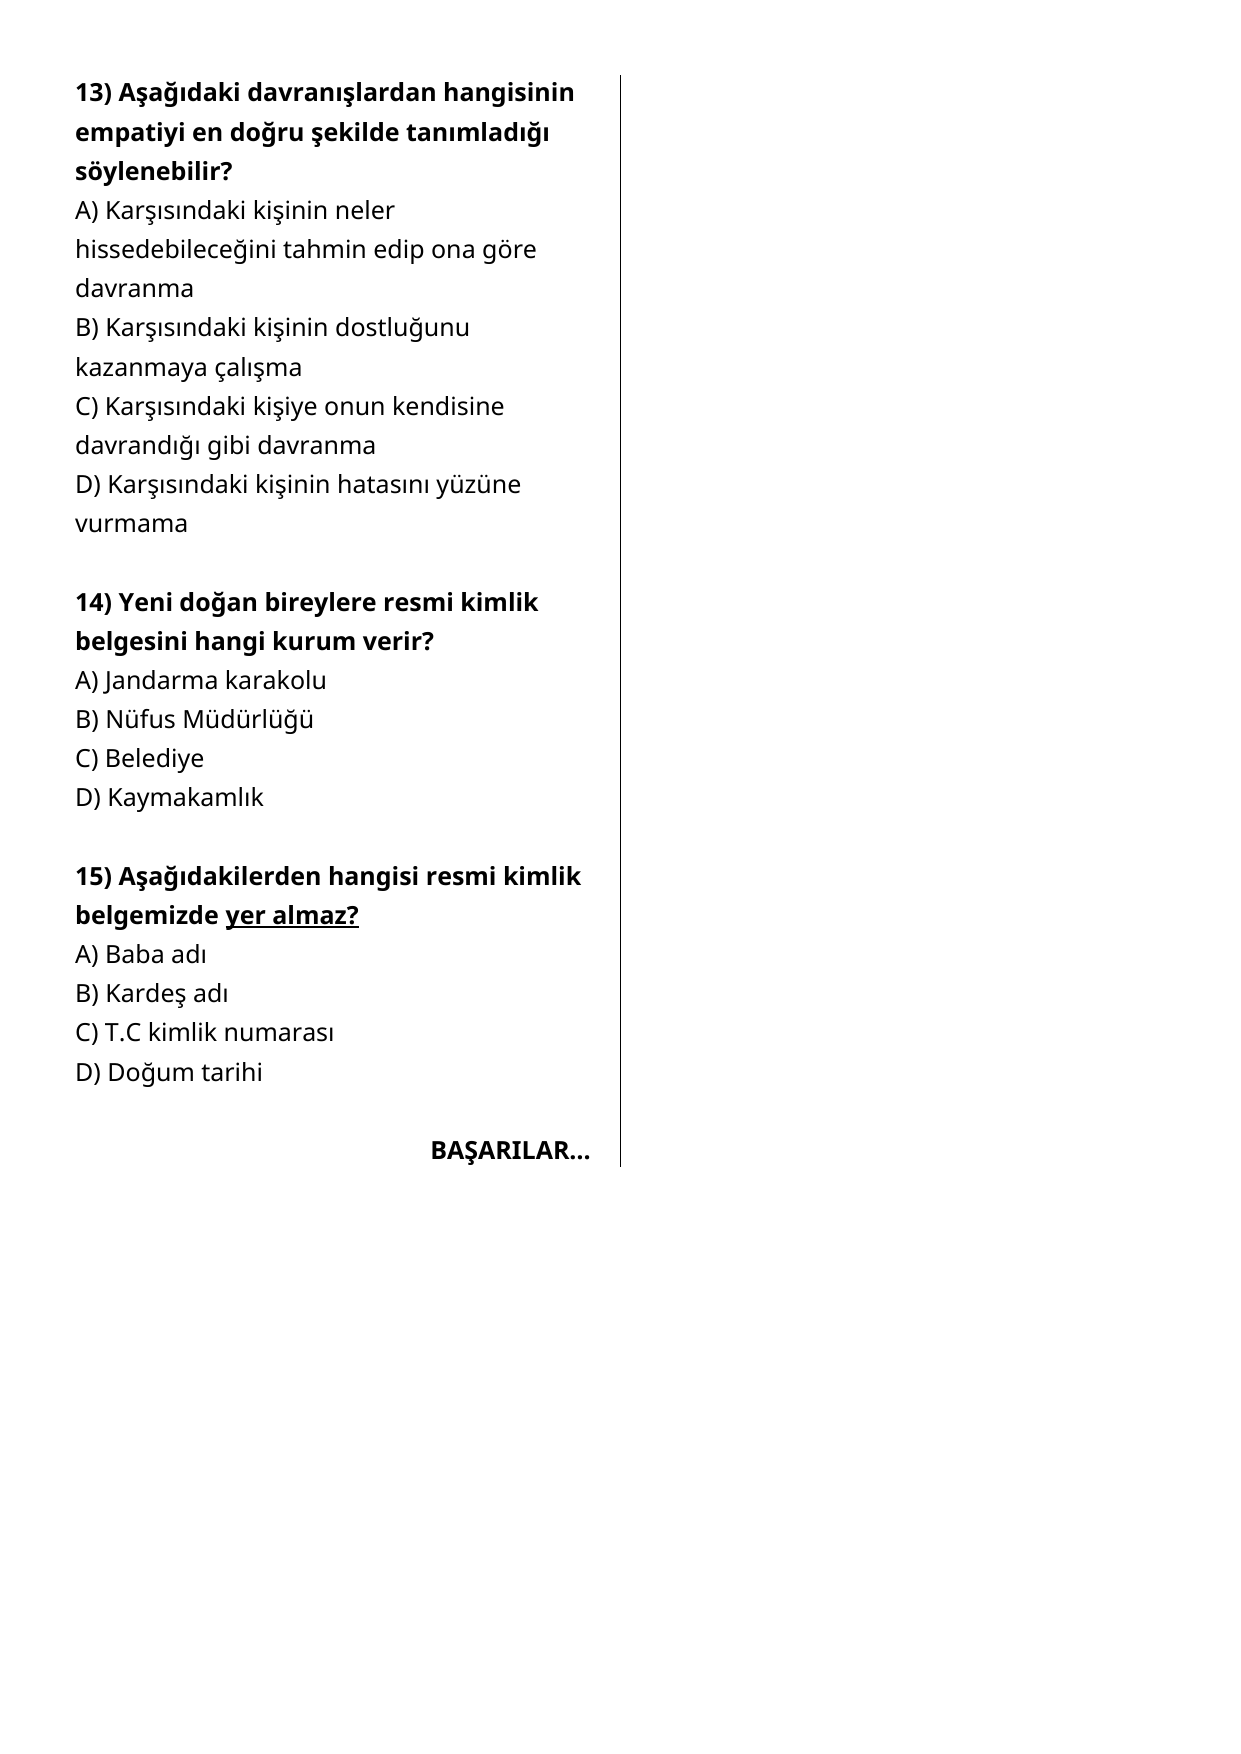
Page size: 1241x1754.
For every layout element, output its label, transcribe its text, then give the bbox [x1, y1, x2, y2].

text D) Karşısındaki kişinin hatasını yüzüne vurmama [75, 467, 591, 540]
text C) Belediye [75, 741, 591, 775]
text C) T.C kimlik numarası [75, 1015, 591, 1049]
text B) Nüfus Müdürlüğü [75, 702, 591, 736]
text BAŞARILAR… [75, 1132, 591, 1167]
text C) Karşısındaki kişiye onun kendisine davrandığı gibi davranma [75, 388, 591, 462]
text D) Doğum tarihi [75, 1054, 591, 1088]
text D) Kaymakamlık [75, 780, 591, 814]
text B) Karşısındaki kişinin dostluğunu kazanmaya çalışma [75, 310, 591, 383]
text B) Kardeş adı [75, 976, 591, 1010]
text A) Jandarma karakolu [75, 662, 591, 697]
text 15) Aşağıdakilerden hangisi resmi kimlik belgemizde yer almaz? [75, 858, 591, 932]
text 14) Yeni doğan bireylere resmi kimlik belgesini hangi kurum verir? [75, 584, 591, 657]
text 13) Aşağıdaki davranışlardan hangisinin empatiyi en doğru şekilde tanımladığı söylenebilir? [75, 75, 591, 187]
text A) Baba adı [75, 937, 591, 971]
text A) Karşısındaki kişinin neler hissedebileceğini tahmin edip ona göre davranma [75, 192, 591, 305]
